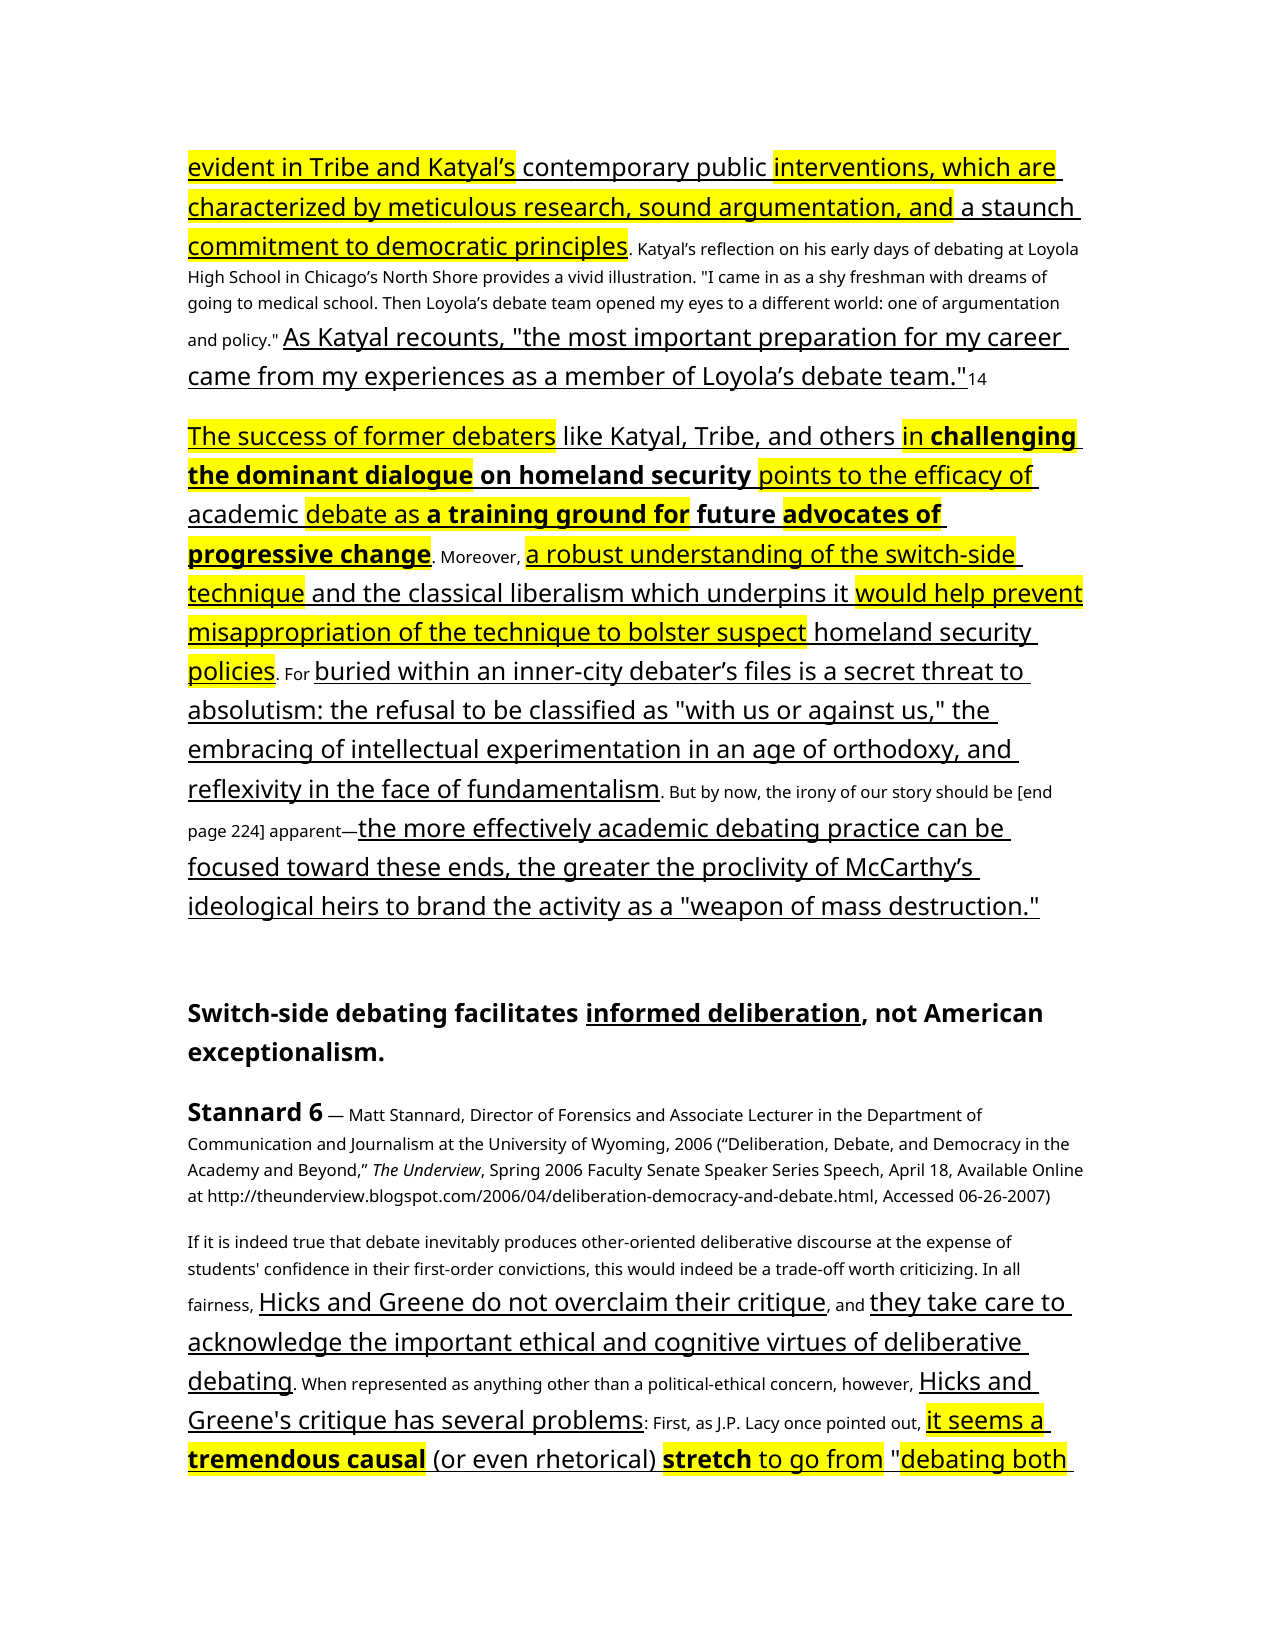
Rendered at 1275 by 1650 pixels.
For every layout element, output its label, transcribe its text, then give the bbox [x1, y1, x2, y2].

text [187, 1231, 1087, 1476]
subtitle Switch-side debating facilitates informed deliberation, not American exceptionalism. [187, 996, 1087, 1069]
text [187, 150, 1087, 393]
text Stannard 6 — Matt Stannard, Director of Forensics and Associate Lecturer in the Department of Communication and Journalism at the University of Wyoming, 2006 (“Deliberation, Debate, and Democracy in the Academy and Beyond,” The Underview, Spring 2006 Faculty Senate Speaker Series Speech, April 18, Available Online at http://theunderview.blogspot.com/2006/04/deliberation-democracy-and-debate.html, Accessed 06-26-2007) [187, 1095, 1087, 1207]
text The success of former debaters like Katyal, Tribe, and others in challenging the dominant dialogue on homeland security points to the efficacy of academic debate as a training ground for future advocates of progressive change. Moreover, a robust understanding of the switch-side technique and the classical liberalism which underpins it would help prevent misappropriation of the technique to bolster suspect homeland security policies. For buried within an inner-city debater’s files is a secret threat to absolutism: the refusal to be classified as "with us or against us," the embracing of intellectual experimentation in an age of orthodoxy, and reflexivity in the face of fundamentalism. But by now, the irony of our story should be [end page 224] apparent—the more effectively academic debating practice can be focused toward these ends, the greater the proclivity of McCarthy’s ideological heirs to brand the activity as a "weapon of mass destruction." [187, 419, 1087, 923]
